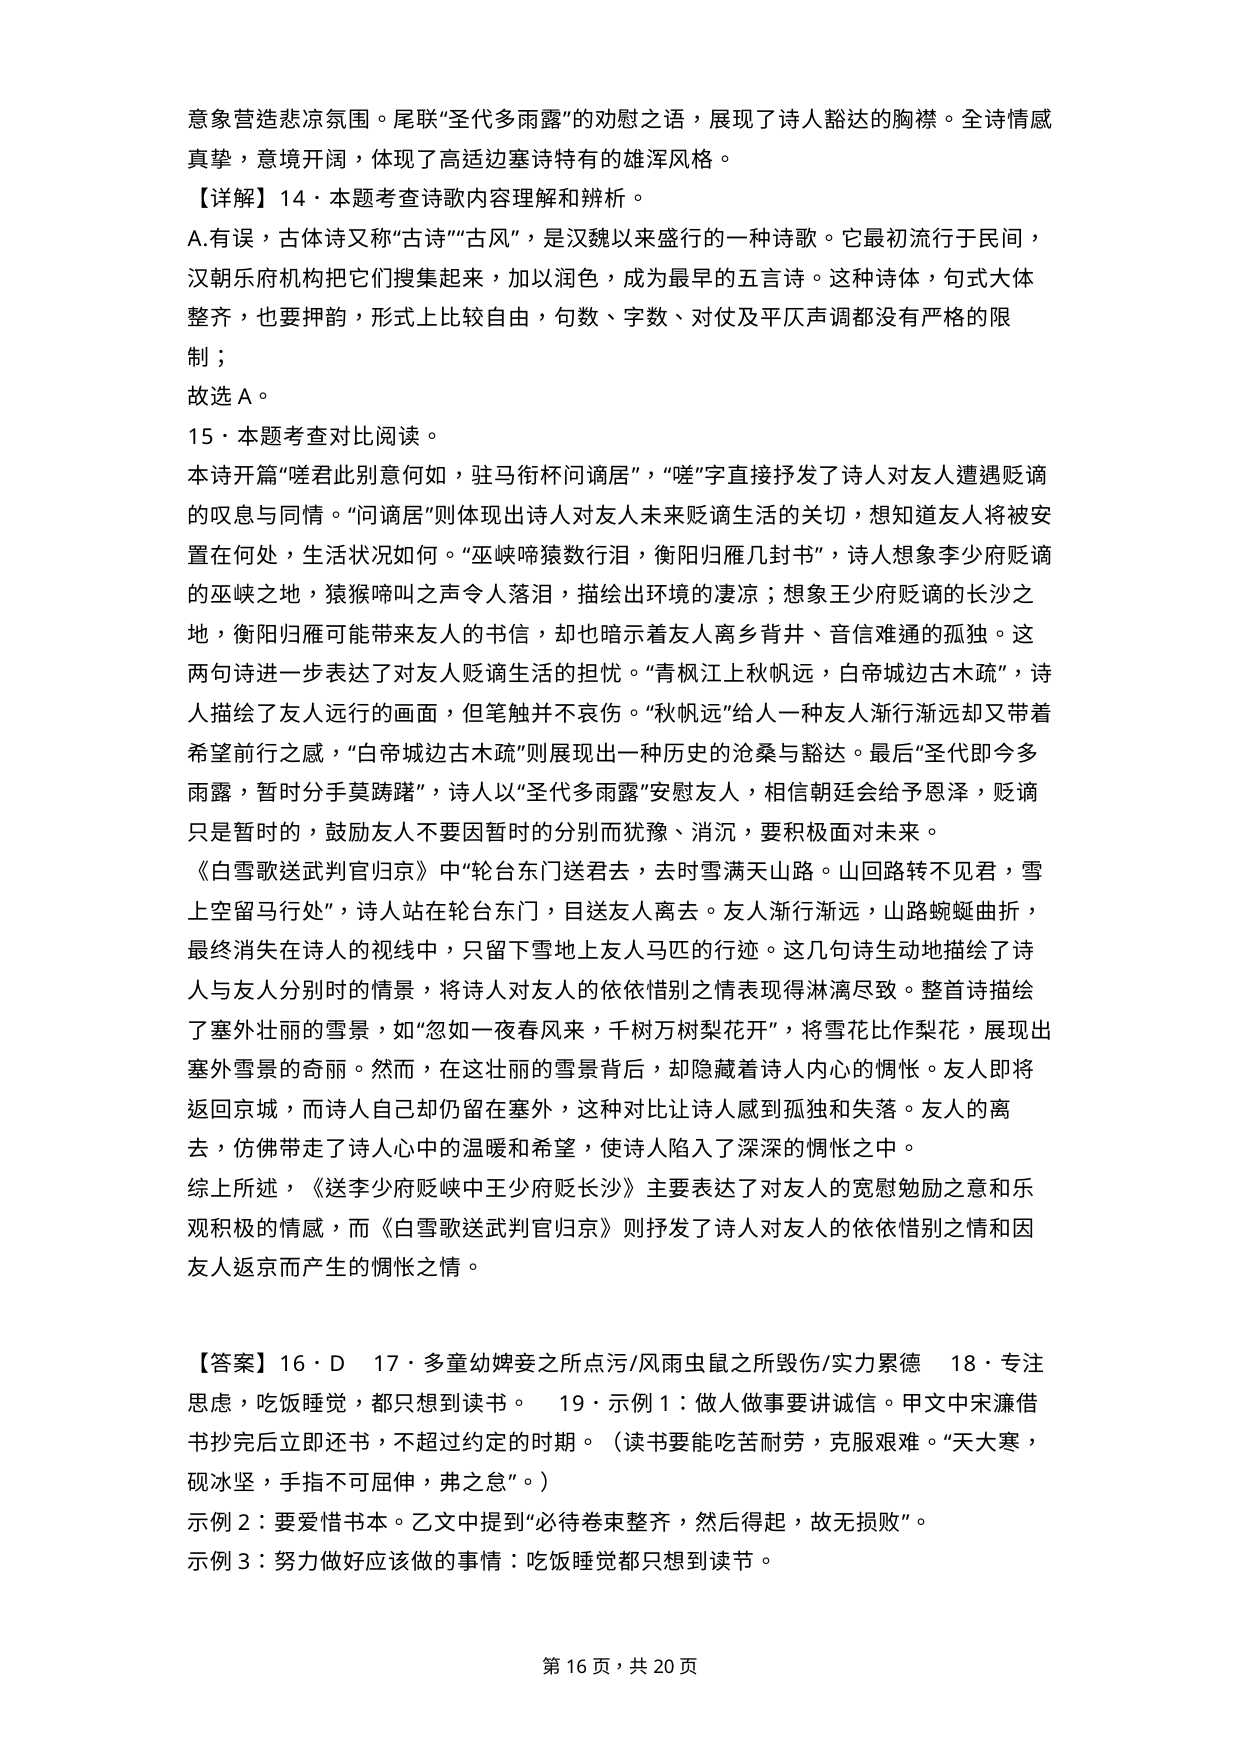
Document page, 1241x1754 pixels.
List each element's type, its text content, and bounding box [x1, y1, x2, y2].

text A.有误，古体诗又称“古诗”“古风”，是汉魏以来盛行的一种诗歌。它最初流行于民间，汉朝乐府机构把它们搜集起来，加以润色，成为最早的五言诗。这种诗体，句式大体整齐，也要押韵，形式上比较自由，句数、字数、对仗及平仄声调都没有严格的限制； [187, 223, 1053, 371]
text 故选A。 [187, 381, 1053, 411]
text 《白雪歌送武判官归京》中“轮台东门送君去，去时雪满天山路。山回路转不见君，雪上空留马行处”，诗人站在轮台东门，目送友人离去。友人渐行渐远，山路蜿蜒曲折，最终消失在诗人的视线中，只留下雪地上友人马匹的行迹。这几句诗生动地描绘了诗人与友人分别时的情景，将诗人对友人的依依惜别之情表现得淋漓尽致。整首诗描绘了塞外壮丽的雪景，如“忽如一夜春风来，千树万树梨花开”，将雪花比作梨花，展现出塞外雪景的奇丽。然而，在这壮丽的雪景背后，却隐藏着诗人内心的惆怅。友人即将返回京城，而诗人自己却仍留在塞外，这种对比让诗人感到孤独和失落。友人的离去，仿佛带走了诗人心中的温暖和希望，使诗人陷入了深深的惆怅之中。 [187, 856, 1053, 1163]
text 本诗开篇“嗟君此别意何如，驻马衔杯问谪居”，“嗟”字直接抒发了诗人对友人遭遇贬谪的叹息与同情。“问谪居”则体现出诗人对友人未来贬谪生活的关切，想知道友人将被安置在何处，生活状况如何。“巫峡啼猿数行泪，衡阳归雁几封书”，诗人想象李少府贬谪的巫峡之地，猿猴啼叫之声令人落泪，描绘出环境的凄凉；想象王少府贬谪的长沙之地，衡阳归雁可能带来友人的书信，却也暗示着友人离乡背井、音信难通的孤独。这两句诗进一步表达了对友人贬谪生活的担忧。“青枫江上秋帆远，白帝城边古木疏”，诗人描绘了友人远行的画面，但笔触并不哀伤。“秋帆远”给人一种友人渐行渐远却又带着希望前行之感，“白帝城边古木疏”则展现出一种历史的沧桑与豁达。最后“圣代即今多雨露，暂时分手莫踌躇”，诗人以“圣代多雨露”安慰友人，相信朝廷会给予恩泽，贬谪只是暂时的，鼓励友人不要因暂时的分别而犹豫、消沉，要积极面对未来。 [187, 460, 1053, 846]
text 【详解】14．本题考查诗歌内容理解和辨析。 [187, 183, 1053, 213]
text 综上所述，《送李少府贬峡中王少府贬长沙》主要表达了对友人的宽慰勉励之意和乐观积极的情感，而《白雪歌送武判官归京》则抒发了诗人对友人的依依惜别之情和因友人返京而产生的惆怅之情。 [187, 1173, 1053, 1282]
text 【答案】16．D 17．多童幼婢妾之所点污/风雨虫鼠之所毁伤/实力累德 18．专注思虑，吃饭睡觉，都只想到读书。 19．示例1：做人做事要讲诚信。甲文中宋濂借书抄完后立即还书，不超过约定的时期。（读书要能吃苦耐劳，克服艰难。“天大寒，砚冰坚，手指不可屈伸，弗之怠”。） [187, 1348, 1053, 1497]
text 示例2：要爱惜书本。乙文中提到“必待卷束整齐，然后得起，故无损败”。 [187, 1507, 1053, 1536]
text 15．本题考查对比阅读。 [187, 421, 1053, 451]
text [187, 104, 1053, 173]
text 示例3：努力做好应该做的事情：吃饭睡觉都只想到读节。 [187, 1546, 1053, 1576]
